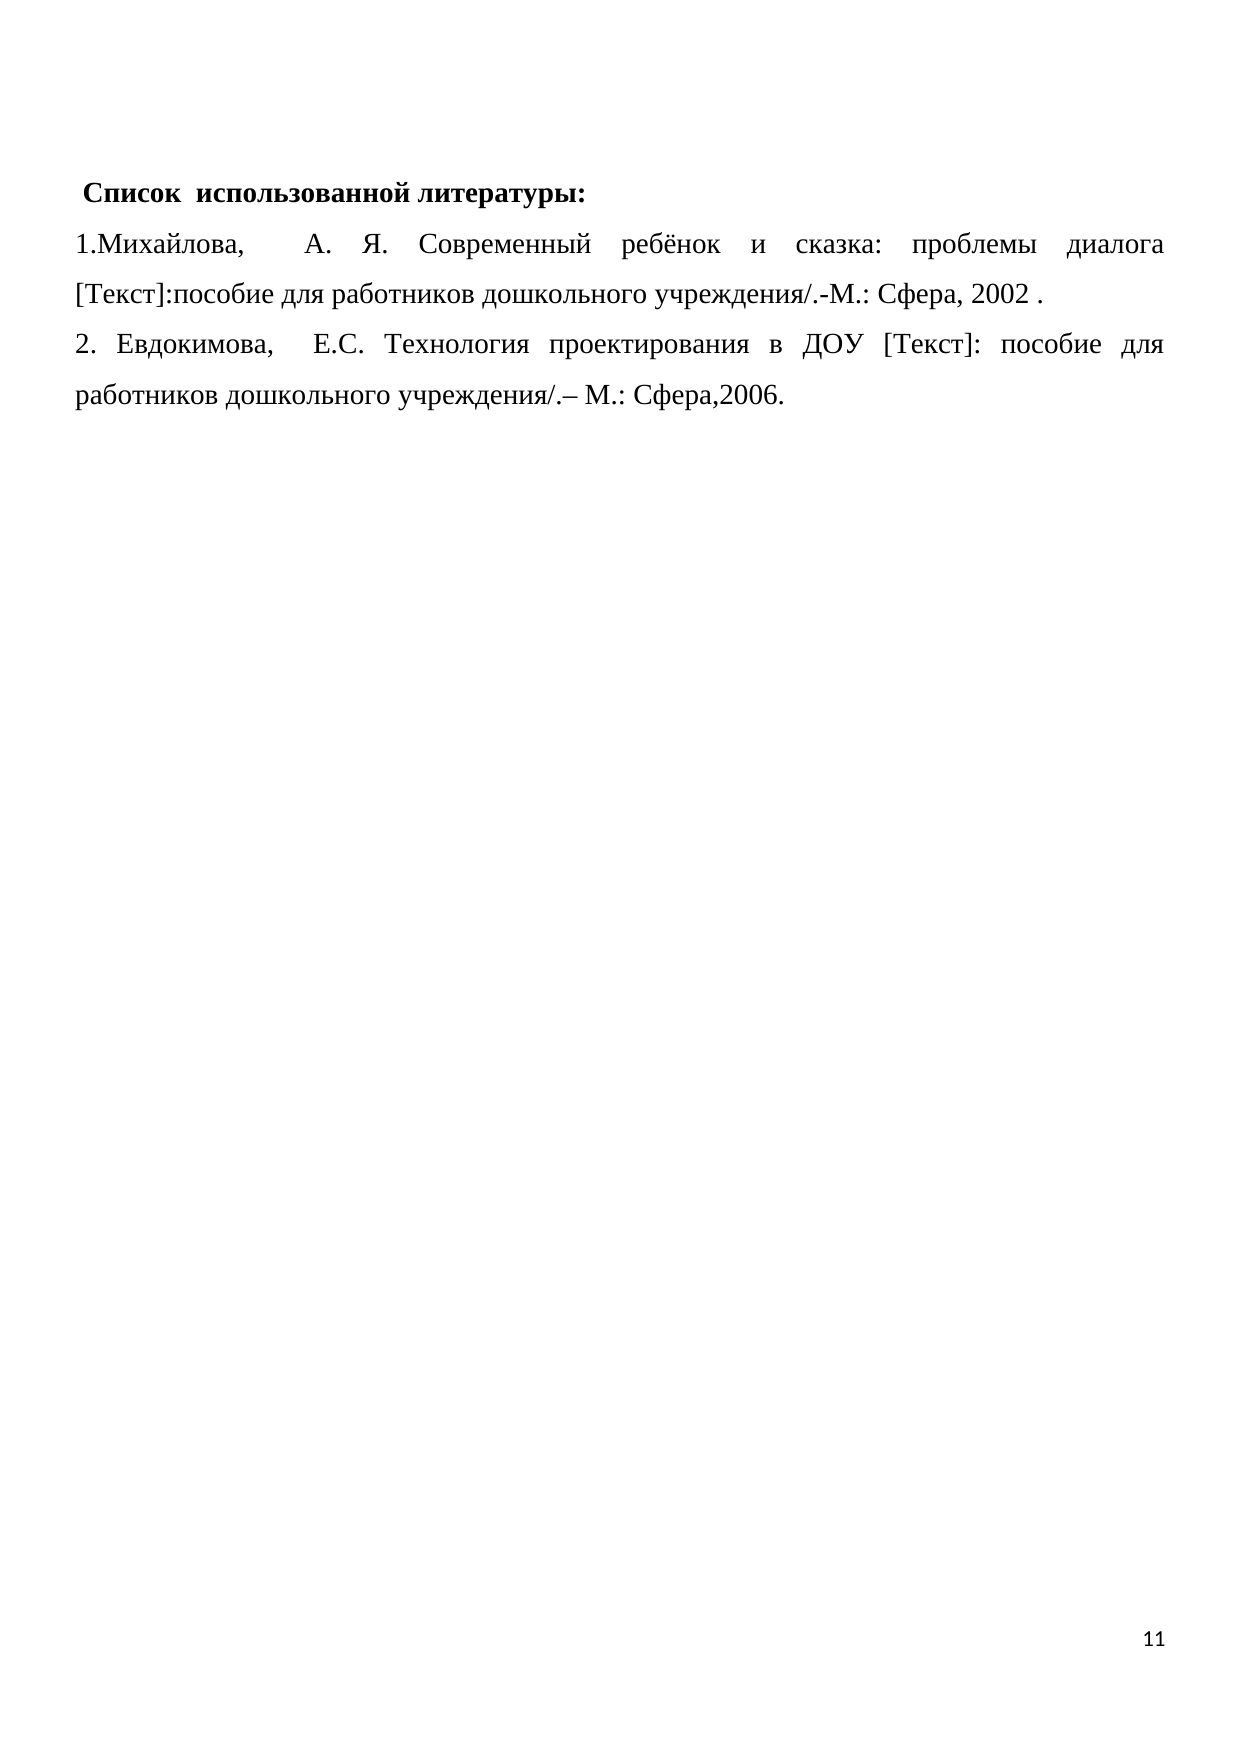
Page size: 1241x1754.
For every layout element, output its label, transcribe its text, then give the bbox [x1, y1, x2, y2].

text Список использованной литературы: [75, 176, 1165, 209]
text 1.Михайлова, А. Я. Современный ребёнок и сказка: проблемы диалога [Текст]:пособие для работников дошкольного учреждения/.-М.: Сфера, 2002 . [75, 226, 1165, 310]
text 2. Евдокимова, Е.С. Технология проектирования в ДОУ [Текст]: пособие для работников дошкольного учреждения/.– М.: Сфера,2006. [75, 327, 1165, 410]
